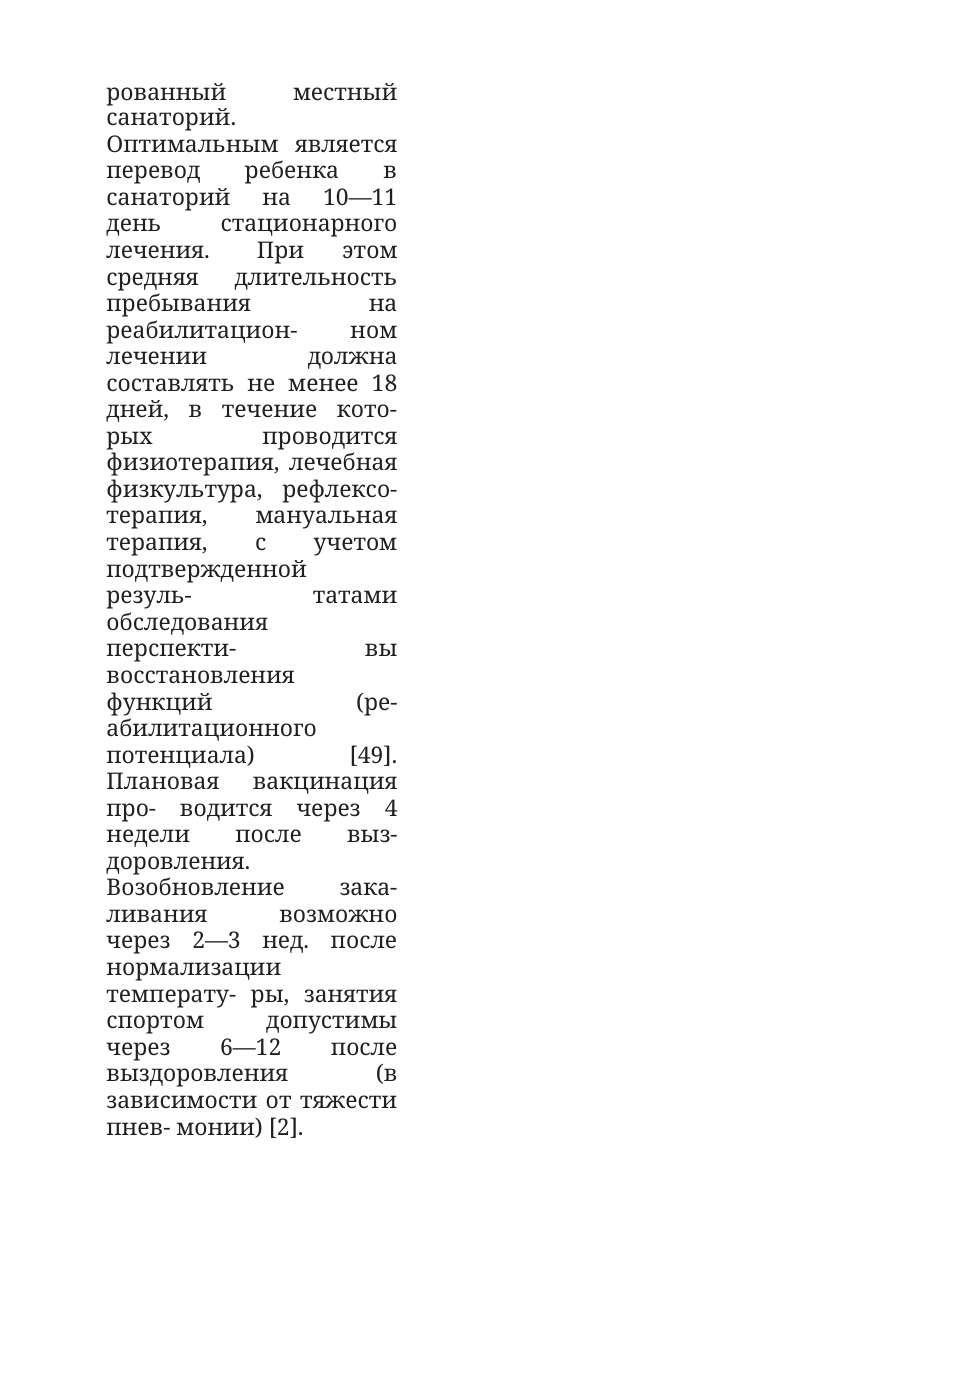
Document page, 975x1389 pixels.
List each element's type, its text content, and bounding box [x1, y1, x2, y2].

text рованный местный санаторий. Оптимальным является перевод ребенка в санаторий на 10—11 день стационарного лечения. При этом средняя длительность пребывания на реабилитацион- ном лечении должна составлять не менее 18 дней, в течение кото- рых проводится физиотерапия, лечебная физкультура, рефлексо- терапия, мануальная терапия, с учетом подтвержденной резуль- татами обследования перспекти- вы восстановления функций (ре- абилитационного потенциала) [49]. Плановая вакцинация про- водится через 4 недели после выз- доровления. Возобновление зака- ливания возможно через 2—3 нед. после нормализации температу- ры, занятия спортом допустимы через 6—12 после выздоровления (в зависимости от тяжести пнев- монии) [2]. [106, 79, 397, 1142]
